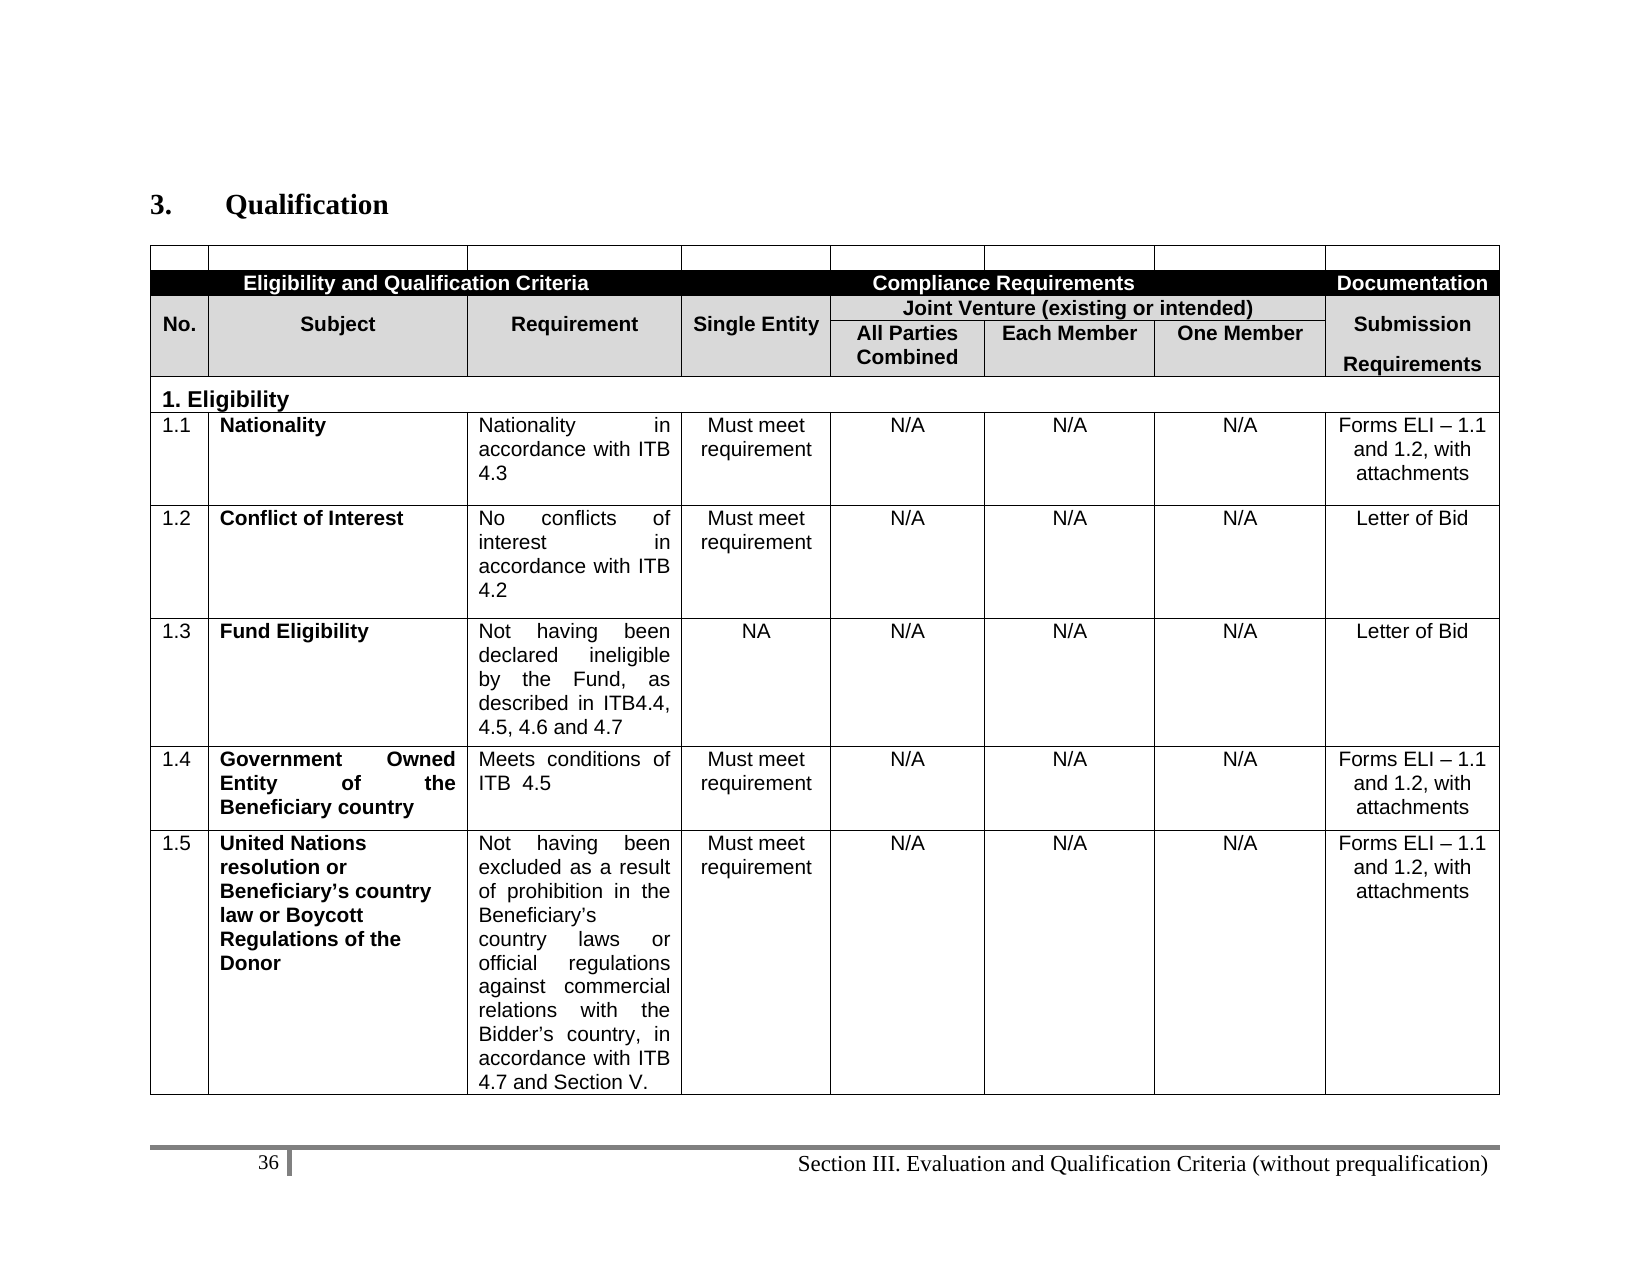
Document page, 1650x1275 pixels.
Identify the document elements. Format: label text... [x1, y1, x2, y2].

table_cell Forms ELI – 1.1 and 1.2, with attachments [1326, 413, 1499, 504]
table_cell N/A [1155, 506, 1325, 618]
table_cell N/A [1155, 747, 1325, 829]
text 3. Qualification [150, 187, 1500, 221]
table_cell N/A [831, 619, 984, 746]
table_cell Single Entity [682, 296, 830, 376]
table_cell Submission Requirements [1326, 296, 1499, 376]
table_cell Documentation [1326, 271, 1499, 295]
table_cell Requirement [468, 296, 681, 376]
table_cell United Nations resolution or Beneficiary’s country law or Boycott Regulations of the Donor [209, 831, 467, 1094]
table_cell N/A [831, 747, 984, 829]
table_header [151, 246, 208, 270]
table_cell Must meet requirement [682, 506, 830, 618]
table_cell Must meet requirement [682, 831, 830, 1094]
table_cell 1.1 [151, 413, 208, 504]
table_cell N/A [985, 831, 1154, 1094]
table_cell No conflicts of interest in accordance with ITB 4.2 [468, 506, 681, 618]
table_cell Not having been excluded as a result of prohibition in the Beneficiary’s country laws or official regulations against commercial relations with the Bidder’s country, in accordance with ITB 4.7 and Section V. [468, 831, 681, 1094]
table_header [1326, 246, 1499, 270]
table_cell N/A [985, 413, 1154, 504]
table_cell Meets conditions of ITB 4.5 [468, 747, 681, 829]
table_cell Fund Eligibility [209, 619, 467, 746]
table_cell Must meet requirement [682, 413, 830, 504]
table_cell 1.4 [151, 747, 208, 829]
table_cell N/A [985, 747, 1154, 829]
table_cell 1. Eligibility [151, 377, 1499, 412]
table_cell Each Member [985, 321, 1154, 376]
table_cell N/A [985, 619, 1154, 746]
table_cell N/A [831, 506, 984, 618]
table_cell Subject [209, 296, 467, 376]
table_cell Government Owned Entity of the Beneficiary country [209, 747, 467, 829]
table_cell N/A [831, 831, 984, 1094]
table_header [985, 246, 1154, 270]
table_cell Not having been declared ineligible by the Fund, as described in ITB4.4, 4.5, 4.6 and 4.7 [468, 619, 681, 746]
table_header [209, 246, 467, 270]
table_cell Compliance Requirements [682, 271, 1325, 295]
table_cell N/A [1155, 831, 1325, 1094]
table_cell Must meet requirement [682, 747, 830, 829]
table_header [831, 246, 984, 270]
table_cell No. [151, 296, 208, 376]
table_cell Conflict of Interest [209, 506, 467, 618]
table_cell Letter of Bid [1326, 506, 1499, 618]
table_header [468, 246, 681, 270]
table_cell Nationality [209, 413, 467, 504]
table_cell Nationality in accordance with ITB 4.3 [468, 413, 681, 504]
table_cell N/A [831, 413, 984, 504]
table_cell 1.2 [151, 506, 208, 618]
table_cell N/A [1155, 413, 1325, 504]
table_cell Forms ELI – 1.1 and 1.2, with attachments [1326, 831, 1499, 1094]
table_cell Letter of Bid [1326, 619, 1499, 746]
table_cell Eligibility and Qualification Criteria [151, 271, 681, 295]
table_cell One Member [1155, 321, 1325, 376]
table_cell N/A [1155, 619, 1325, 746]
table_cell N/A [985, 506, 1154, 618]
table_cell Forms ELI – 1.1 and 1.2, with attachments [1326, 747, 1499, 829]
table_cell Joint Venture (existing or intended) [831, 296, 1325, 320]
table_cell All Parties Combined [831, 321, 984, 376]
table_cell 1.5 [151, 831, 208, 1094]
table_header [1155, 246, 1325, 270]
table_cell 1.3 [151, 619, 208, 746]
table_header [682, 246, 830, 270]
table_cell NA [682, 619, 830, 746]
